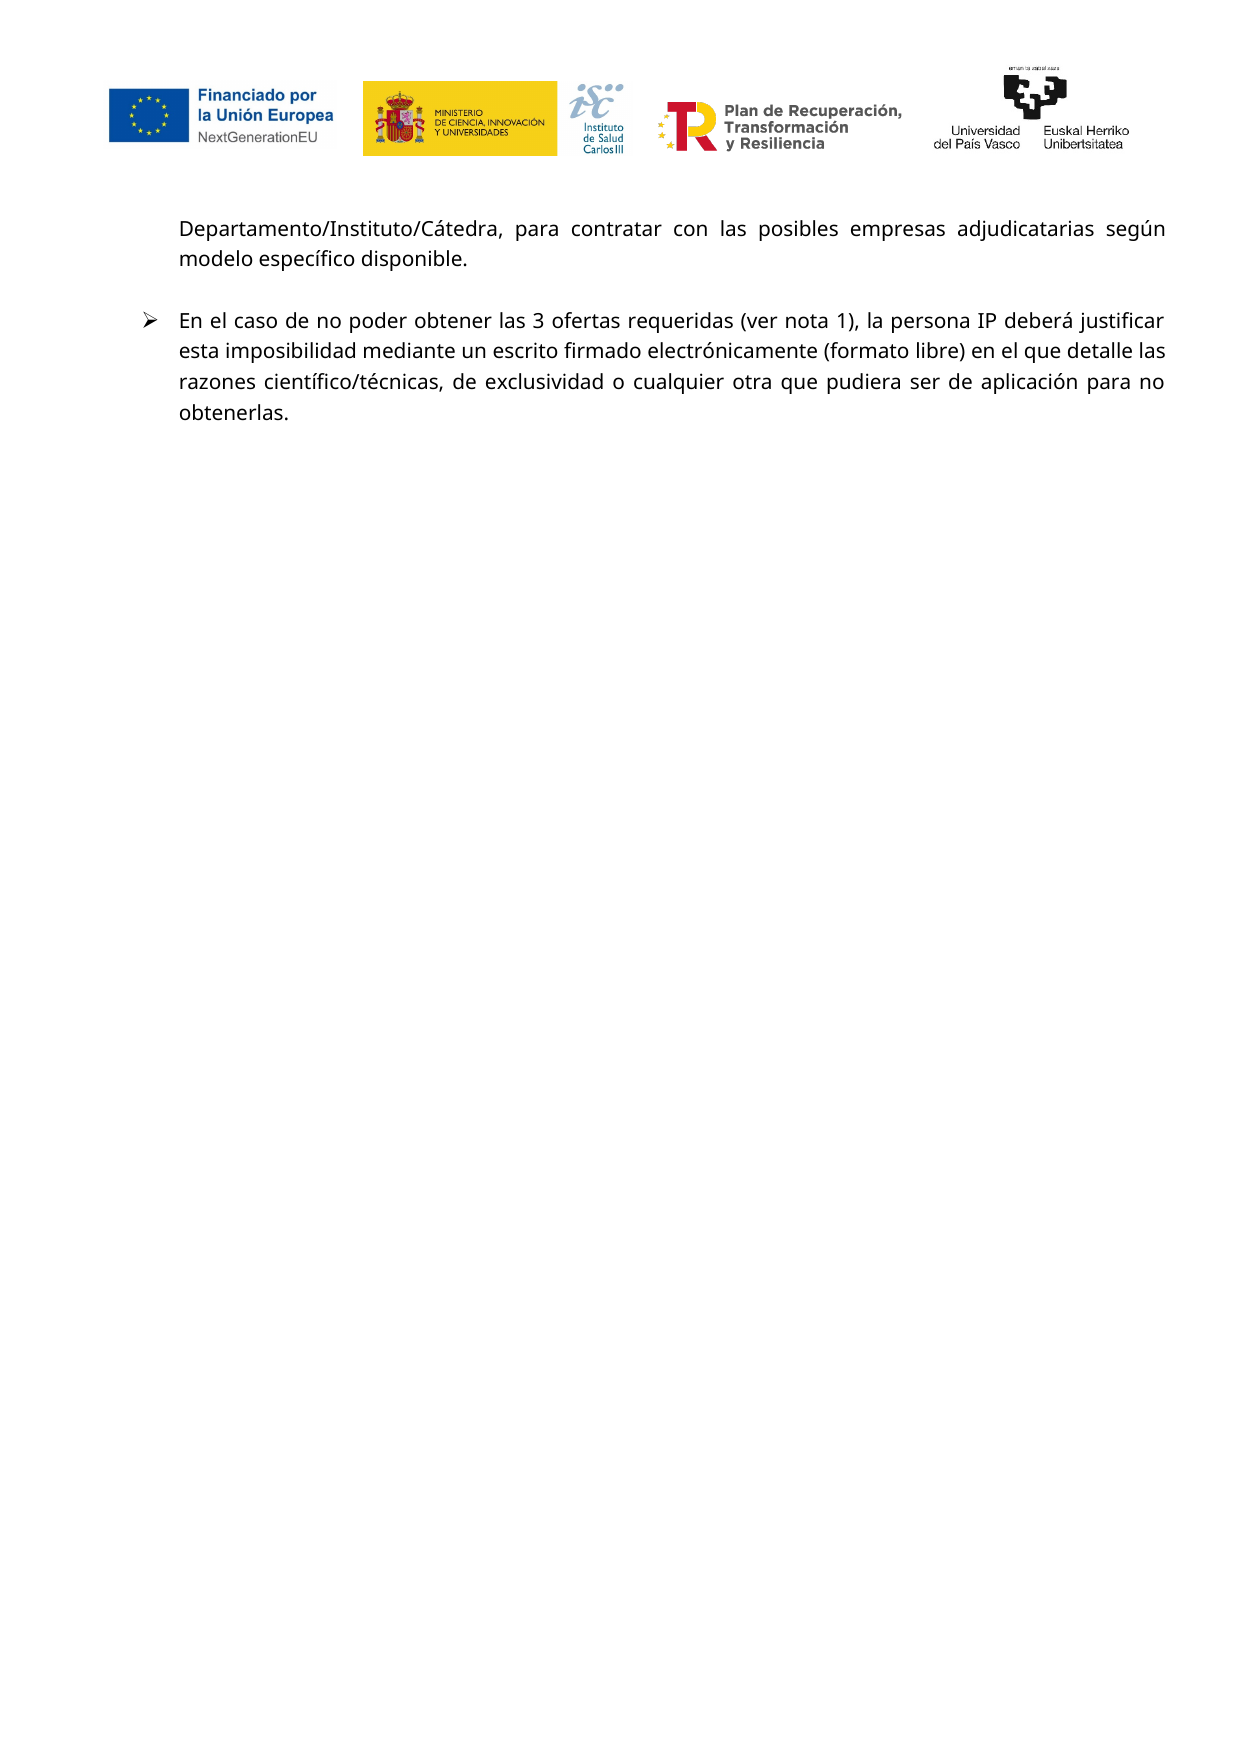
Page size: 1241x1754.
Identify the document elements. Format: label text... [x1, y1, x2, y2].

list En el caso de no poder obtener las 3 ofertas requeridas (ver nota 1), la persona IP deberá justificar esta imposibilidad mediante un escrito firmado electrónicamente (formato libre) en el que detalle las razones científico/técnicas, de exclusividad o cualquier otra que pudiera ser de aplicación para no obtenerlas. [141, 306, 1167, 426]
picture [103, 80, 337, 149]
picture [927, 59, 1137, 154]
picture [646, 51, 913, 202]
picture [363, 81, 633, 156]
